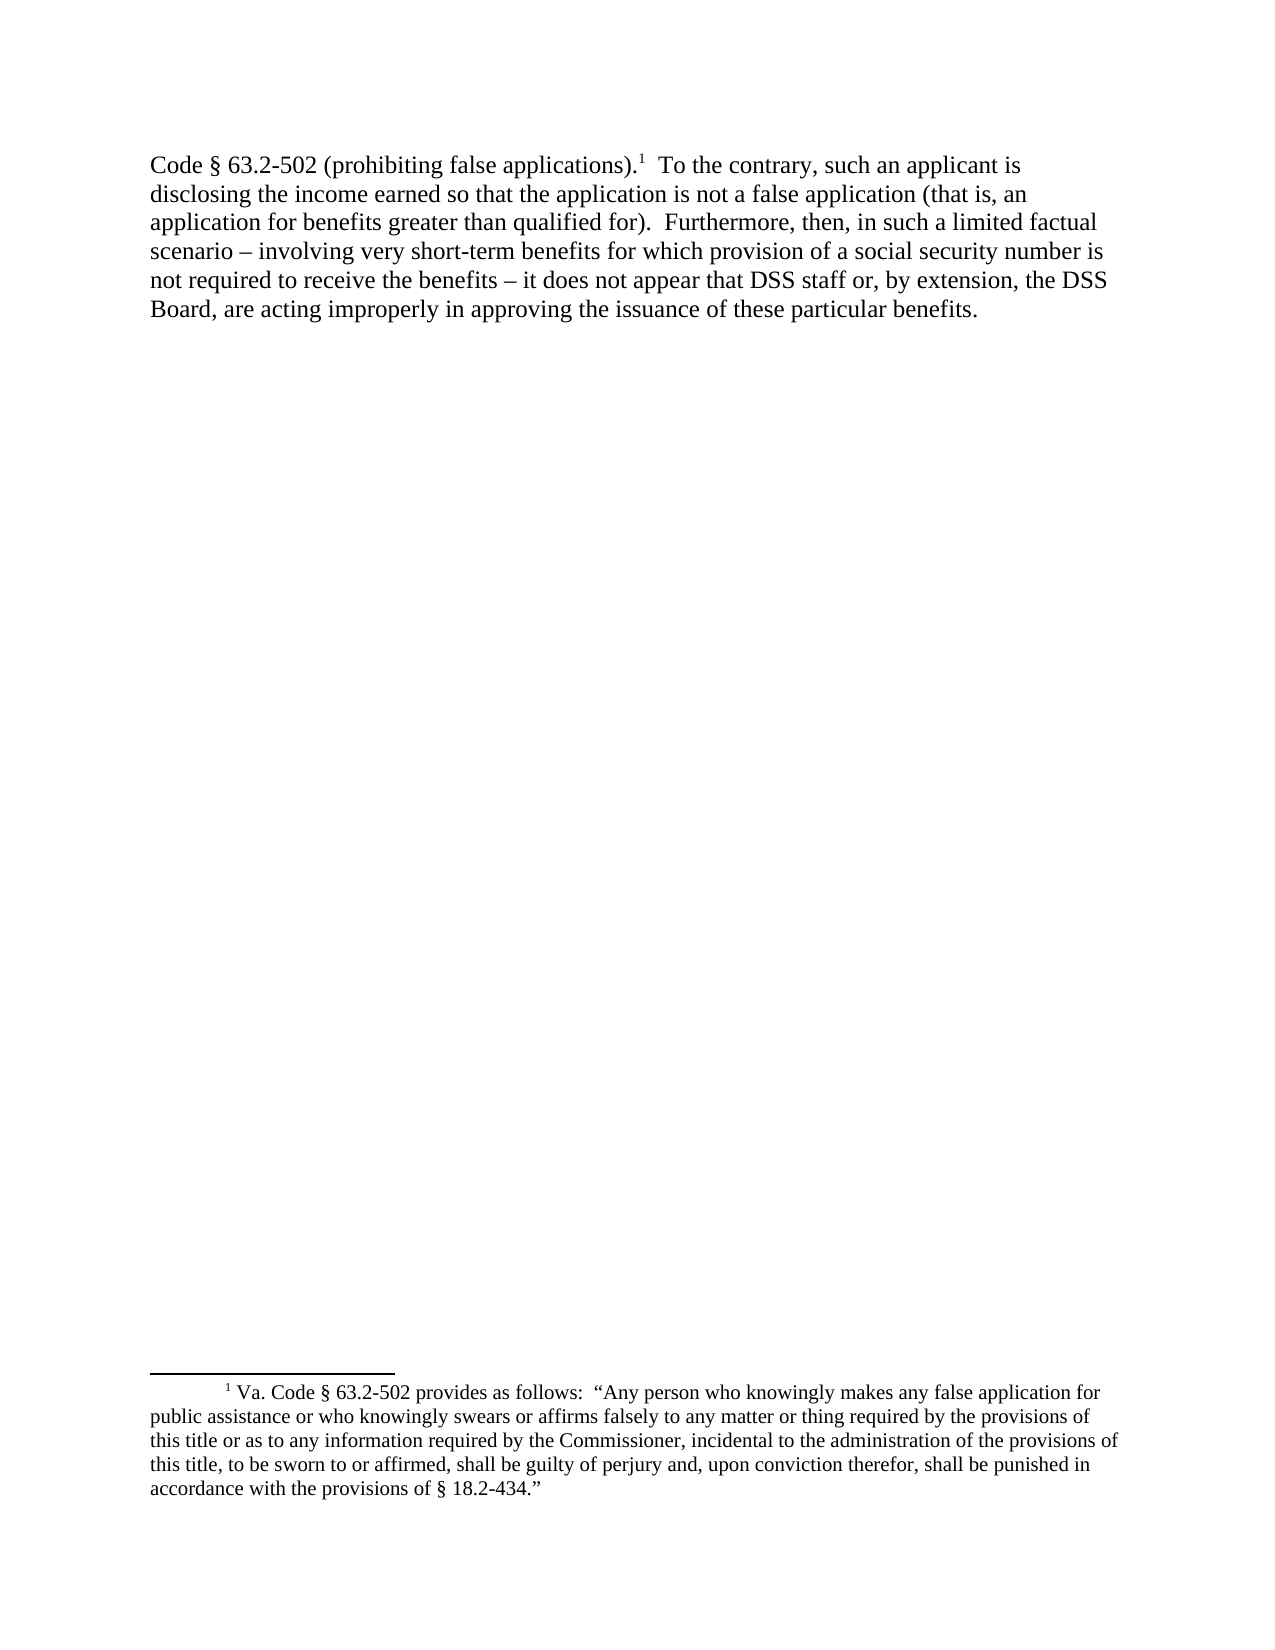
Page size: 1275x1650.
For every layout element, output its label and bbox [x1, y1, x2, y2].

text [150, 150, 1125, 322]
